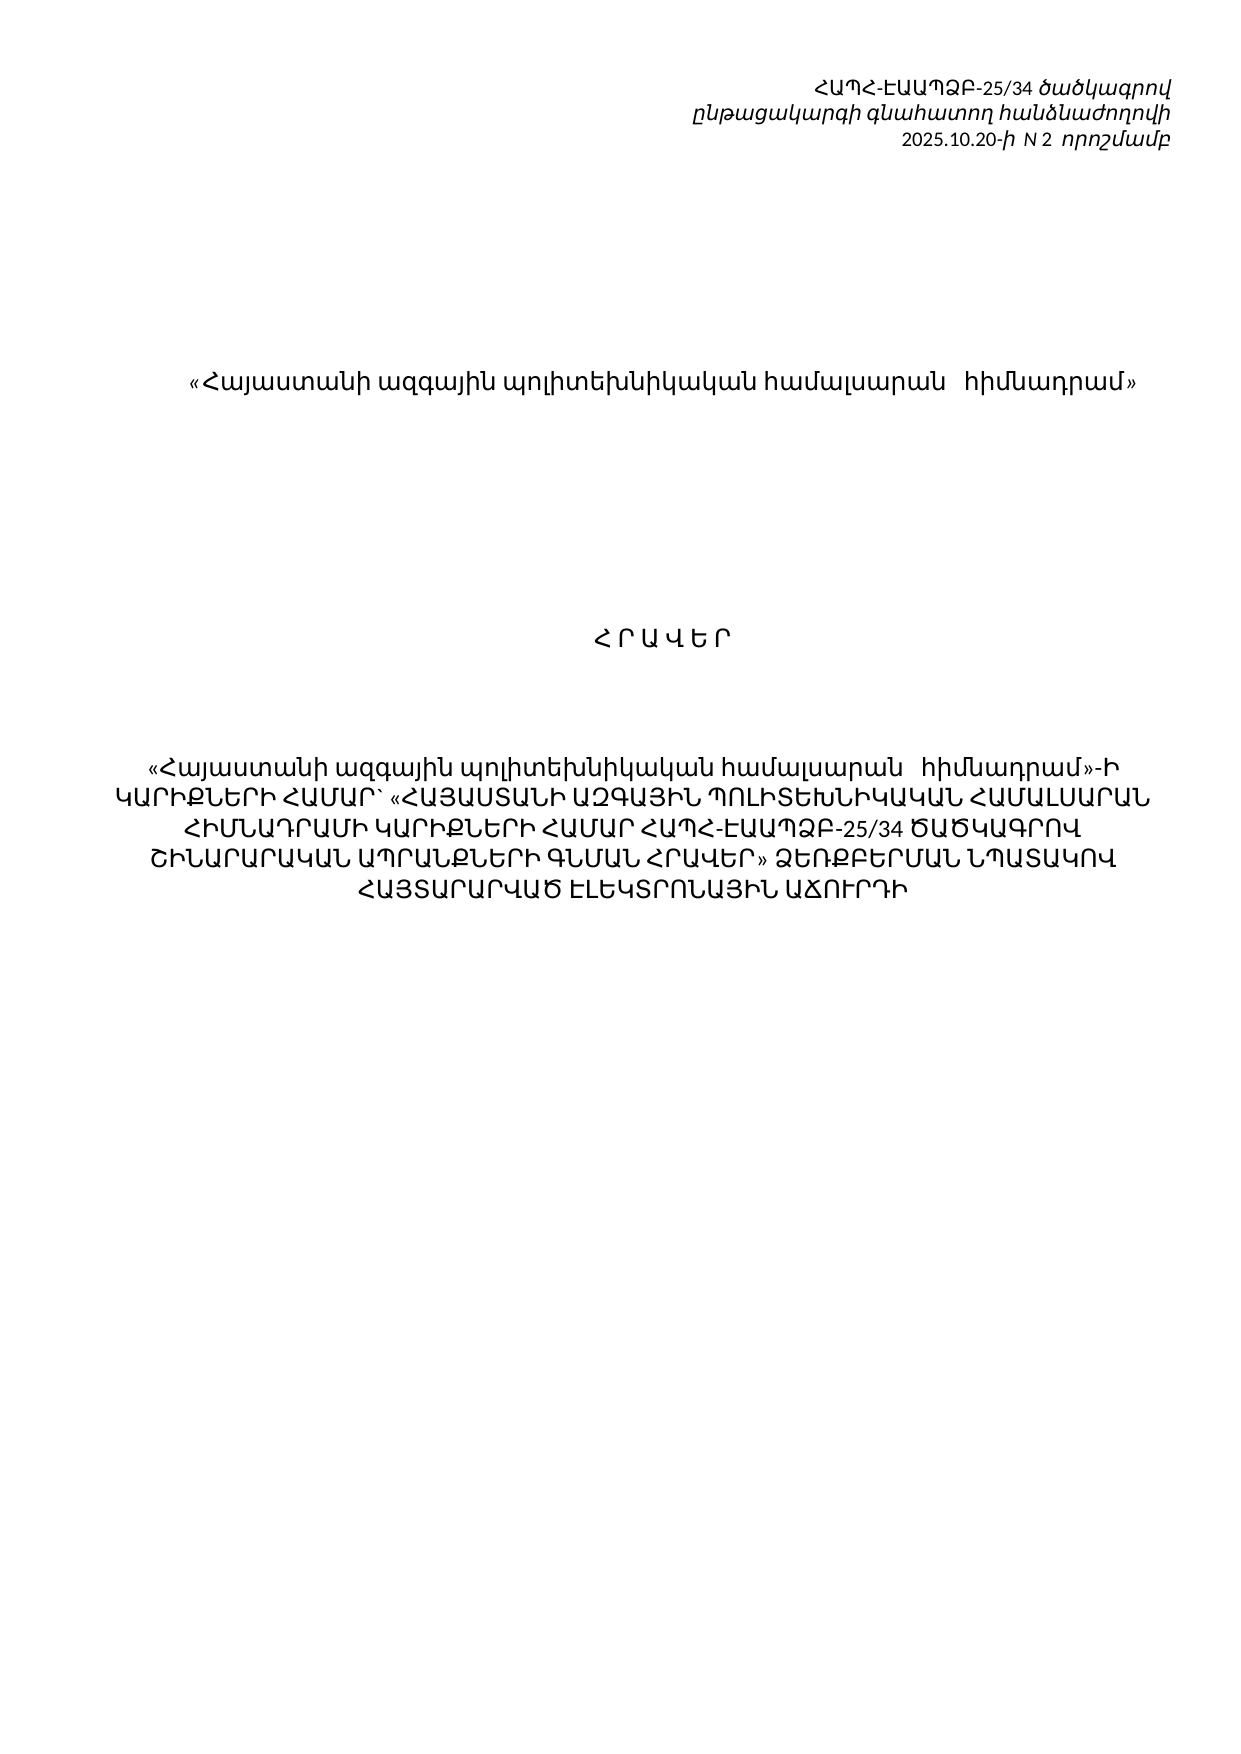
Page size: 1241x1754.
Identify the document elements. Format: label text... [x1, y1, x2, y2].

text Հ Ր Ա Վ Ե Ր [94, 623, 1172, 653]
text «Հայաստանի ազգային պոլիտեխնիկական համալսարան հիմնադրամ»-Ի ԿԱՐԻՔՆԵՐԻ ՀԱՄԱՐ` «ՀԱՅԱՍՏԱՆԻ ԱԶԳԱՅԻՆ ՊՈԼԻՏԵԽՆԻԿԱԿԱՆ ՀԱՄԱԼՍԱՐԱՆ ՀԻՄՆԱԴՐԱՄԻ ԿԱՐԻՔՆԵՐԻ ՀԱՄԱՐ ՀԱՊՀ-ԷԱԱՊՁԲ-25/34 ԾԱԾԿԱԳՐՈՎ ՇԻՆԱՐԱՐԱԿԱՆ ԱՊՐԱՆՔՆԵՐԻ ԳՆՄԱՆ ՀՐԱՎԵՐ» ՁԵՌՔԲԵՐՄԱՆ ՆՊԱՏԱԿՈՎ ՀԱՅՏԱՐԱՐՎԱԾ ԷԼԵԿՏՐՈՆԱՅԻՆ ԱՃՈՒՐԴԻ [94, 752, 1172, 904]
text « Հայաստանի ազգային պոլիտեխնիկական համալսարան հիմնադրամ» [94, 366, 1172, 397]
text 2025.10.20 -ի N 2 որոշմամբ [94, 126, 1171, 151]
text ընթացակարգի գնահատող հանձնաժողովի [94, 100, 1171, 126]
text ՀԱՊՀ-ԷԱԱՊՁԲ-25/34 ծածկագրով [94, 75, 1171, 100]
